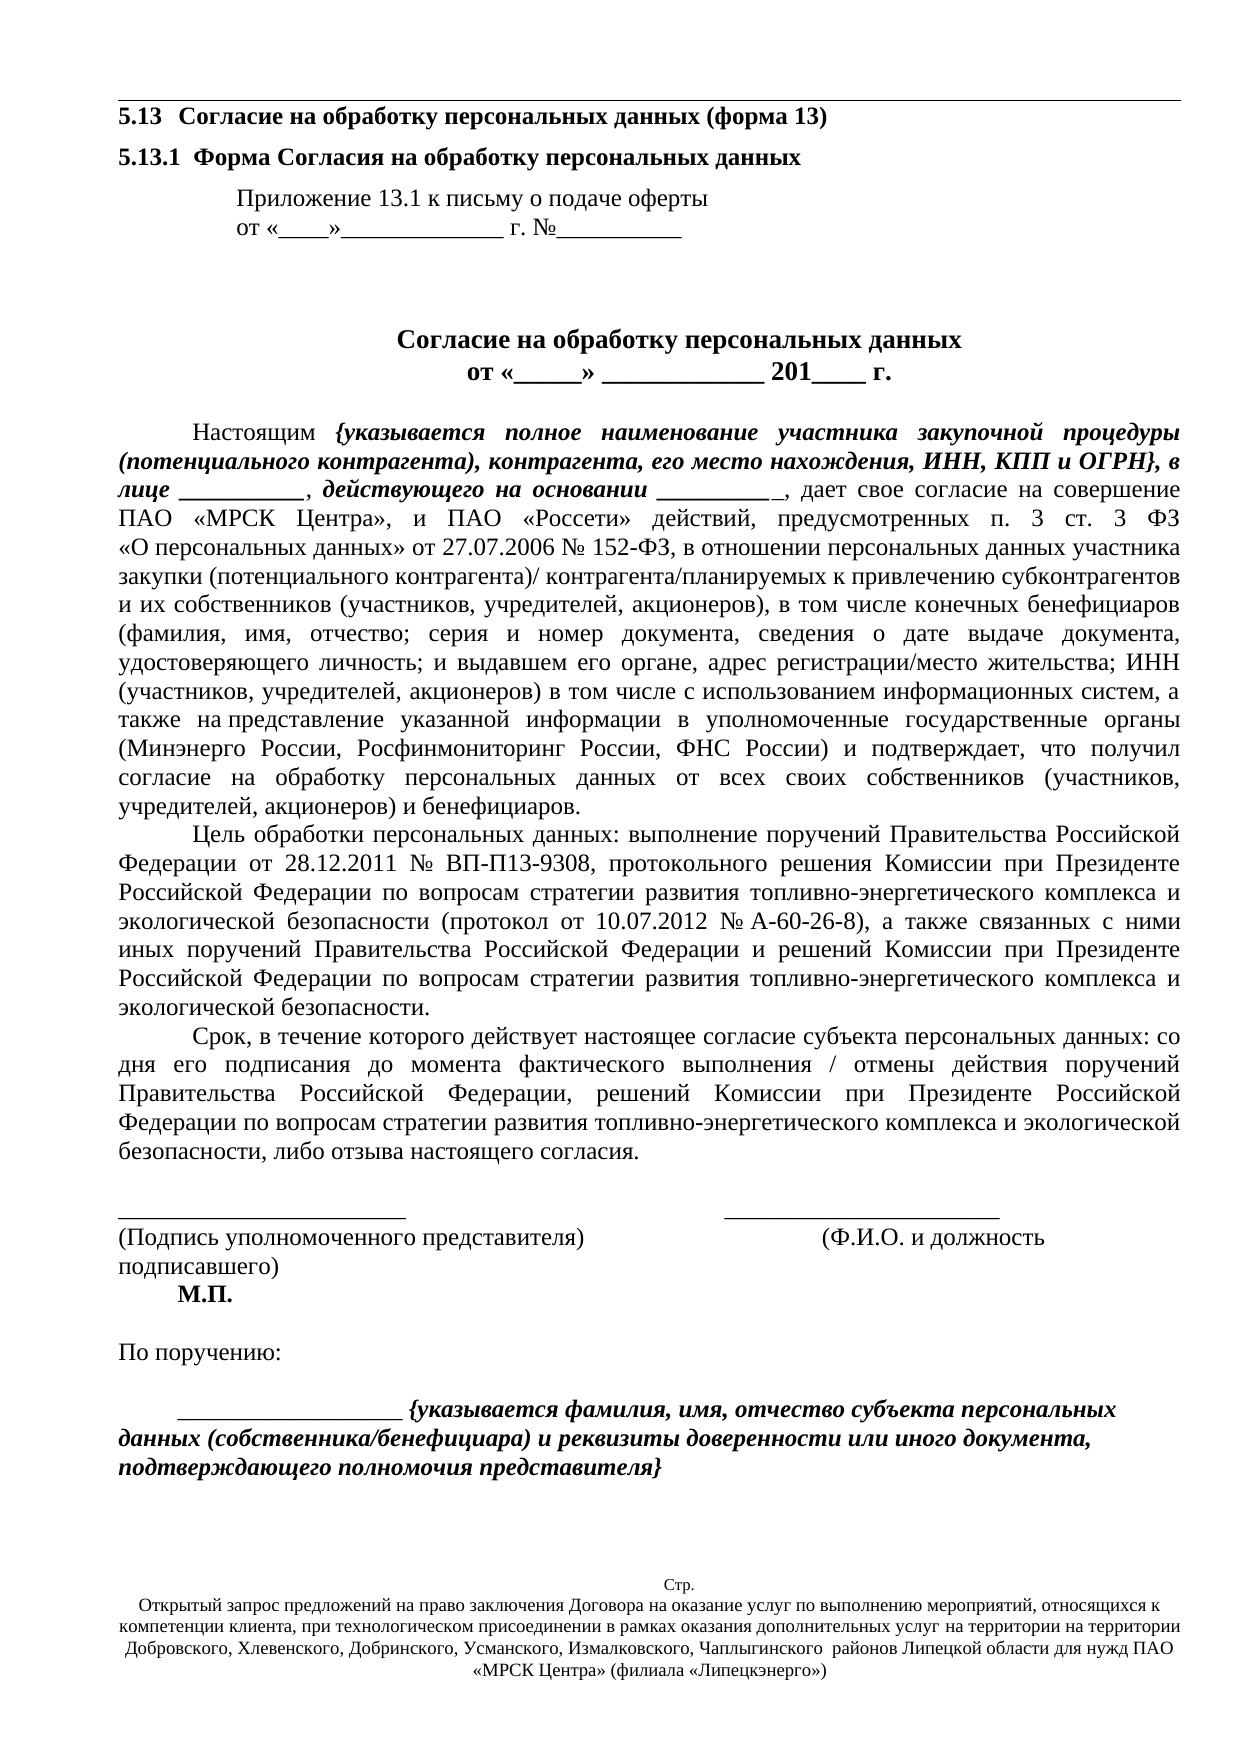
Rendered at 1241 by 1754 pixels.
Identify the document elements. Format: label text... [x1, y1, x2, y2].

text По поручению: [118, 1337, 1181, 1366]
text __________________ {указывается фамилия, имя, отчество субъекта персональных данных (собственника/бенефициара) и реквизиты доверенности или иного документа, подтверждающего полномочия представителя} [118, 1394, 1181, 1481]
subtitle Форма Согласия на обработку персональных данных [118, 142, 1181, 171]
text Приложение 13.1 к письму о подаче оферты от «____»_____________ г. №__________ [236, 183, 1181, 241]
text Согласие на обработку персональных данных [118, 324, 1181, 355]
subtitle Согласие на обработку персональных данных (форма 13) [118, 101, 1181, 130]
text Срок, в течение которого действует настоящее согласие субъекта персональных данных: со дня его подписания до момента фактического выполнения / отмены действия поручений Правительства Российской Федерации, решений Комиссии при Президенте Российской Федерации по вопросам стратегии развития топливно-энергетического комплекса и экологической безопасности, либо отзыва настоящего согласия. [118, 1021, 1181, 1164]
text _______________________ ______________________ [118, 1193, 1181, 1222]
text Цель обработки персональных данных: выполнение поручений Правительства Российской Федерации от 28.12.2011 № ВП-П13-9308, протокольного решения Комиссии при Президенте Российской Федерации по вопросам стратегии развития топливно-энергетического комплекса и экологической безопасности (протокол от 10.07.2012 № А-60-26-8), а также связанных с ними иных поручений Правительства Российской Федерации и решений Комиссии при Президенте Российской Федерации по вопросам стратегии развития топливно-энергетического комплекса и экологической безопасности. [118, 819, 1181, 1021]
text М.П. [118, 1279, 1181, 1308]
text (Подпись уполномоченного представителя) (Ф.И.О. и должность подписавшего) [118, 1222, 1181, 1279]
text Настоящим {указывается полное наименование участника закупочной процедуры (потенциального контрагента), контрагента, его место нахождения, ИНН, КПП и ОГРН}, в лице __________, действующего на основании __________, дает свое согласие на совершение ПАО «МРСК Центра», и ПАО «Россети» действий, предусмотренных п. 3 ст. 3 ФЗ «О персональных данных» от 27.07.2006 № 152-ФЗ, в отношении персональных данных участника закупки (потенциального контрагента)/ контрагента/планируемых к привлечению субконтрагентов и их собственников (участников, учредителей, акционеров), в том числе конечных бенефициаров (фамилия, имя, отчество; серия и номер документа, сведения о дате выдаче документа, удостоверяющего личность; и выдавшем его органе, адрес регистрации/место жительства; ИНН (участников, учредителей, акционеров) в том числе с использованием информационных систем, а также на представление указанной информации в уполномоченные государственные органы (Минэнерго России, Росфинмониторинг России, ФНС России) и подтверждает, что получил согласие на обработку персональных данных от всех своих собственников (участников, учредителей, акционеров) и бенефициаров. [118, 417, 1181, 819]
text от «_____» ____________ 201____ г. [118, 355, 1181, 386]
